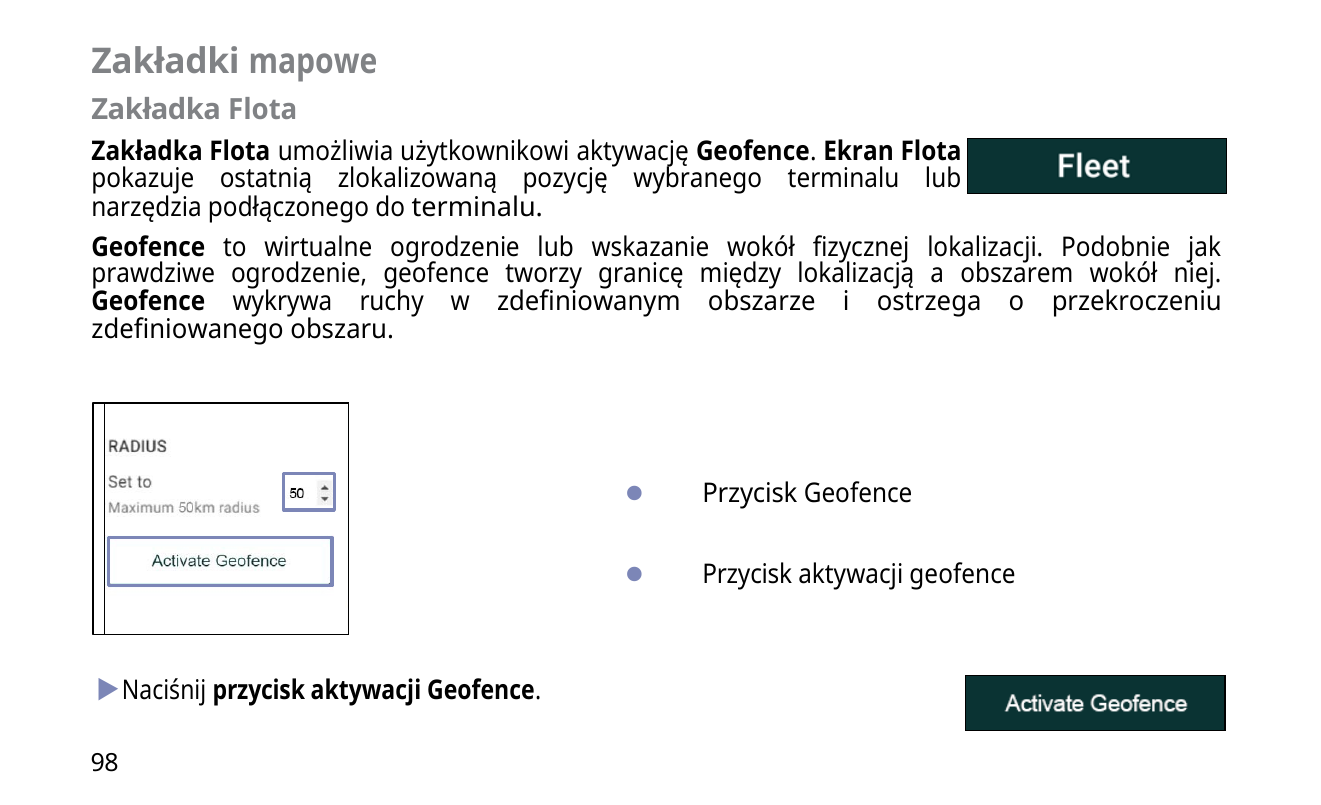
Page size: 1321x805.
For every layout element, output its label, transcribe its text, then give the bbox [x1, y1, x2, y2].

picture [968, 139, 1226, 193]
list Przycisk Geofence [625, 473, 1258, 510]
picture [966, 707, 1224, 730]
subtitle Zakładka Flota [91, 88, 1258, 128]
text Zakładka Flota umożliwia użytkownikowi aktywację Geofence. Ekran Flota pokazuje ostatnią zlokalizowaną pozycję wybranego terminalu lub narzędzia podłączonego do terminalu. [91, 138, 962, 224]
picture [105, 404, 348, 634]
list Przycisk aktywacji geofence [625, 554, 1258, 591]
text Geofence to wirtualne ogrodzenie lub wskazanie wokół fizycznej lokalizacji. Podobnie jak prawdziwe ogrodzenie, geofence tworzy granicę między lokalizacją a obszarem wokół niej. Geofence wykrywa ruchy w zdefiniowanym obszarze i ostrzega o przekroczeniu zdefiniowanego obszaru. [91, 234, 1223, 347]
subtitle Zakładki mapowe [91, 35, 1258, 83]
list Naciśnij przycisk aktywacji Geofence. [96, 670, 1258, 707]
